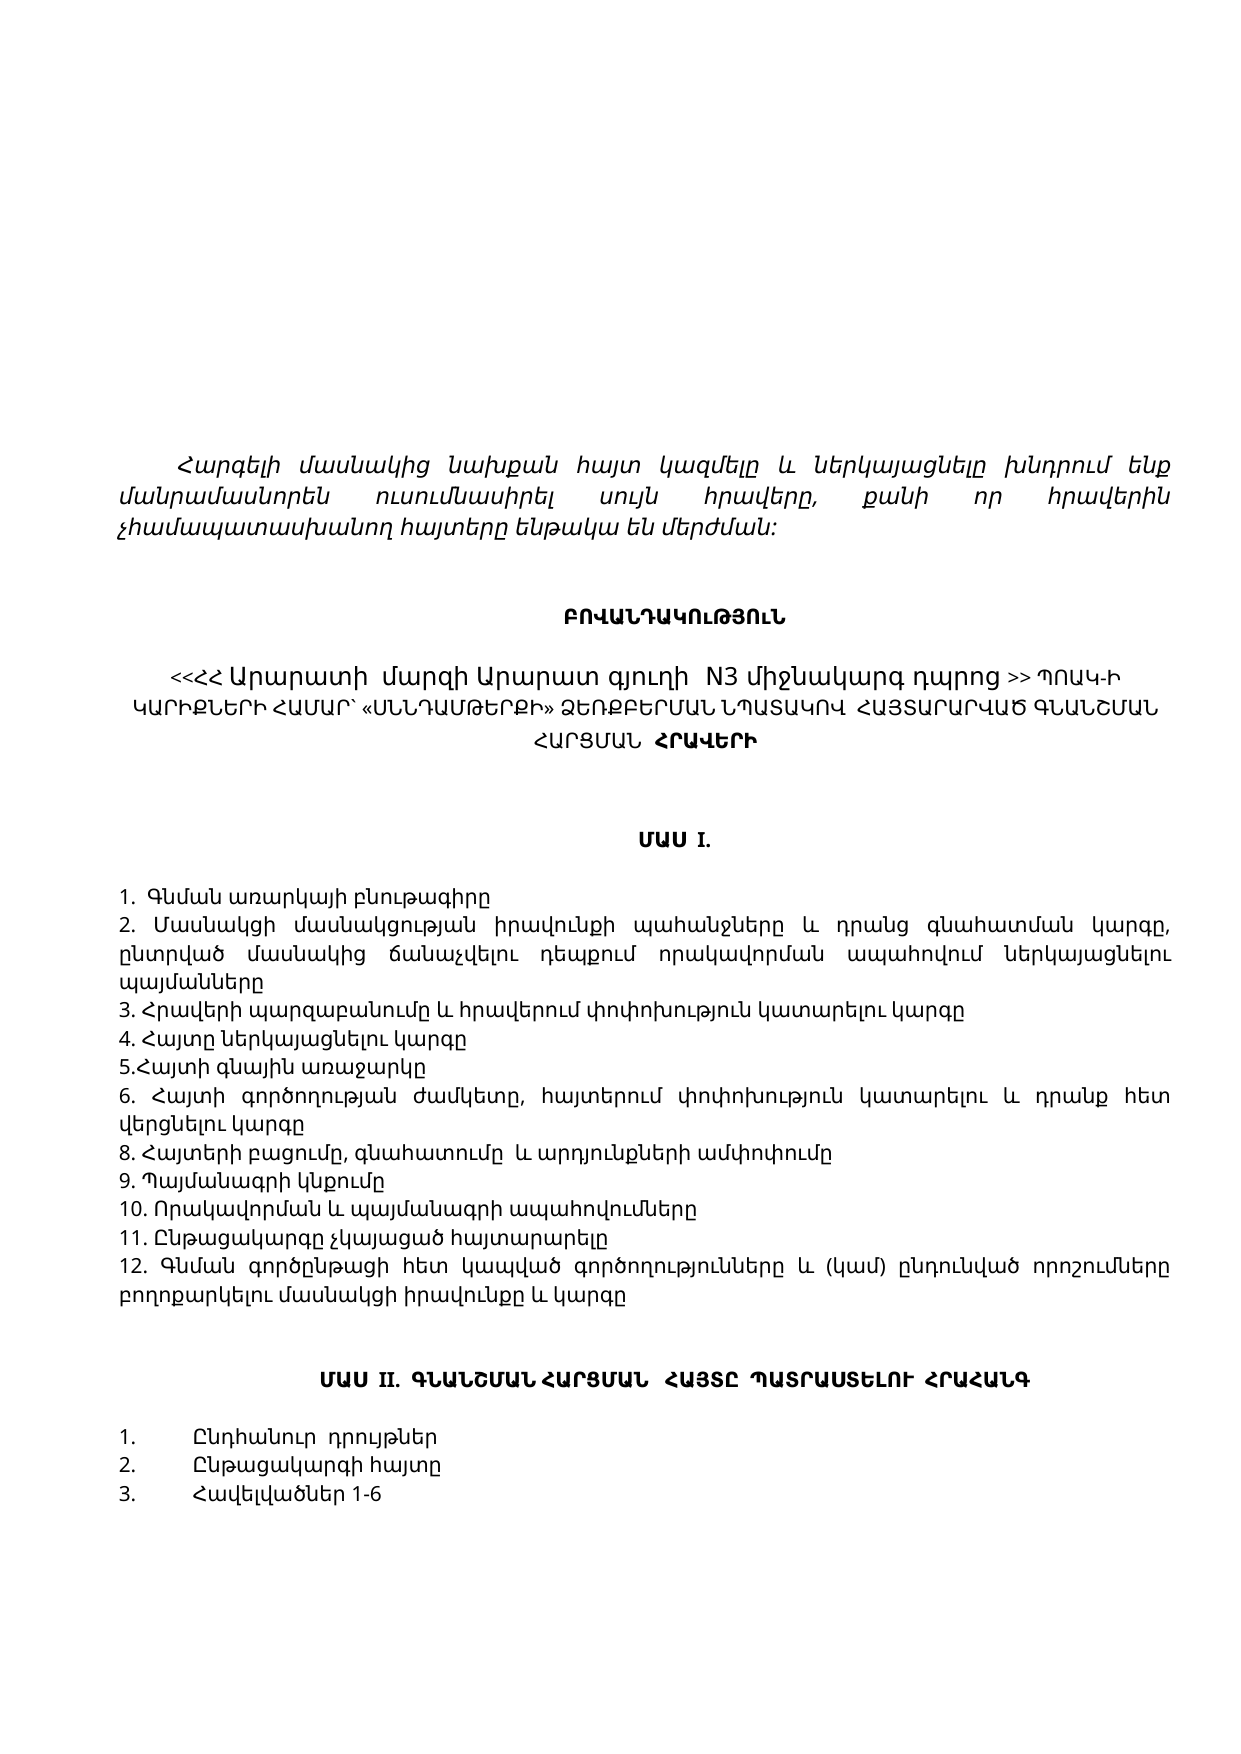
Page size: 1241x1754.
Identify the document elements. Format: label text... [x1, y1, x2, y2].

text 1. Ընդհանուր դրույթներ [118, 1422, 1171, 1451]
text 3. Հրավերի պարզաբանումը և հրավերում փոփոխություն կատարելու կարգը [118, 996, 1171, 1024]
text 11. Ընթացակարգը չկայացած հայտարարելը [118, 1223, 1171, 1251]
text 4. Հայտը ներկայացնելու կարգը [118, 1024, 1171, 1052]
text 9. Պայմանագրի կնքումը [118, 1166, 1171, 1194]
text 2. Ընթացակարգի հայտը [118, 1451, 1171, 1479]
text ԲՈՎԱՆԴԱԿՈւԹՅՈւՆ [118, 602, 1171, 631]
text 5.Հայտի գնային առաջարկը [118, 1052, 1171, 1081]
text 12. Գնման գործընթացի հետ կապված գործողությունները և (կամ) ընդունված որոշումները բողոքարկելու մասնակցի իրավունքը և կարգը [118, 1251, 1171, 1308]
text 6. Հայտի գործողության ժամկետը, հայտերում փոփոխություն կատարելու և դրանք հետ վերցնելու կարգը [118, 1081, 1171, 1138]
text 3. Հավելվածներ 1-6 [118, 1479, 1171, 1507]
text ՄԱՍ I. [118, 825, 1171, 853]
text ՄԱՍ II. ԳՆԱՆՇՄԱՆ ՀԱՐՑՄԱՆ ՀԱՅՏԸ ՊԱՏՐԱՍՏԵԼՈՒ ՀՐԱՀԱՆԳ [118, 1365, 1171, 1394]
text <<ՀՀ Արարատի մարզի Արարատ գյուղի N3 միջնակարգ դպրոց >> ՊՈԱԿ-Ի ԿԱՐԻՔՆԵՐԻ ՀԱՄԱՐ` «ՍՆՆԴԱՄԹԵՐՔԻ» ՁԵՌՔԲԵՐՄԱՆ ՆՊԱՏԱԿՈՎ ՀԱՅՏԱՐԱՐՎԱԾ ԳՆԱՆՇՄԱՆ ՀԱՐՑՄԱՆ ՀՐԱՎԵՐԻ [118, 659, 1172, 756]
text Հարգելի մասնակից նախքան հայտ կազմելը և ներկայացնելը խնդրում ենք մանրամասնորեն ուսումնասիրել սույն հրավերը, քանի որ հրավերին չհամապատասխանող հայտերը ենթակա են մերժման: [118, 449, 1171, 542]
text 1. Գնման առարկայի բնութագիրը [118, 882, 1171, 910]
text 8. Հայտերի բացումը, գնահատումը և արդյունքների ամփոփումը [118, 1138, 1171, 1166]
text 2. Մասնակցի մասնակցության իրավունքի պահանջները և դրանց գնահատման կարգը, ընտրված մասնակից ճանաչվելու դեպքում որակավորման ապահովում ներկայացնելու պայմանները [118, 910, 1171, 996]
text 10. Որակավորման և պայմանագրի ապահովումները [118, 1194, 1171, 1223]
